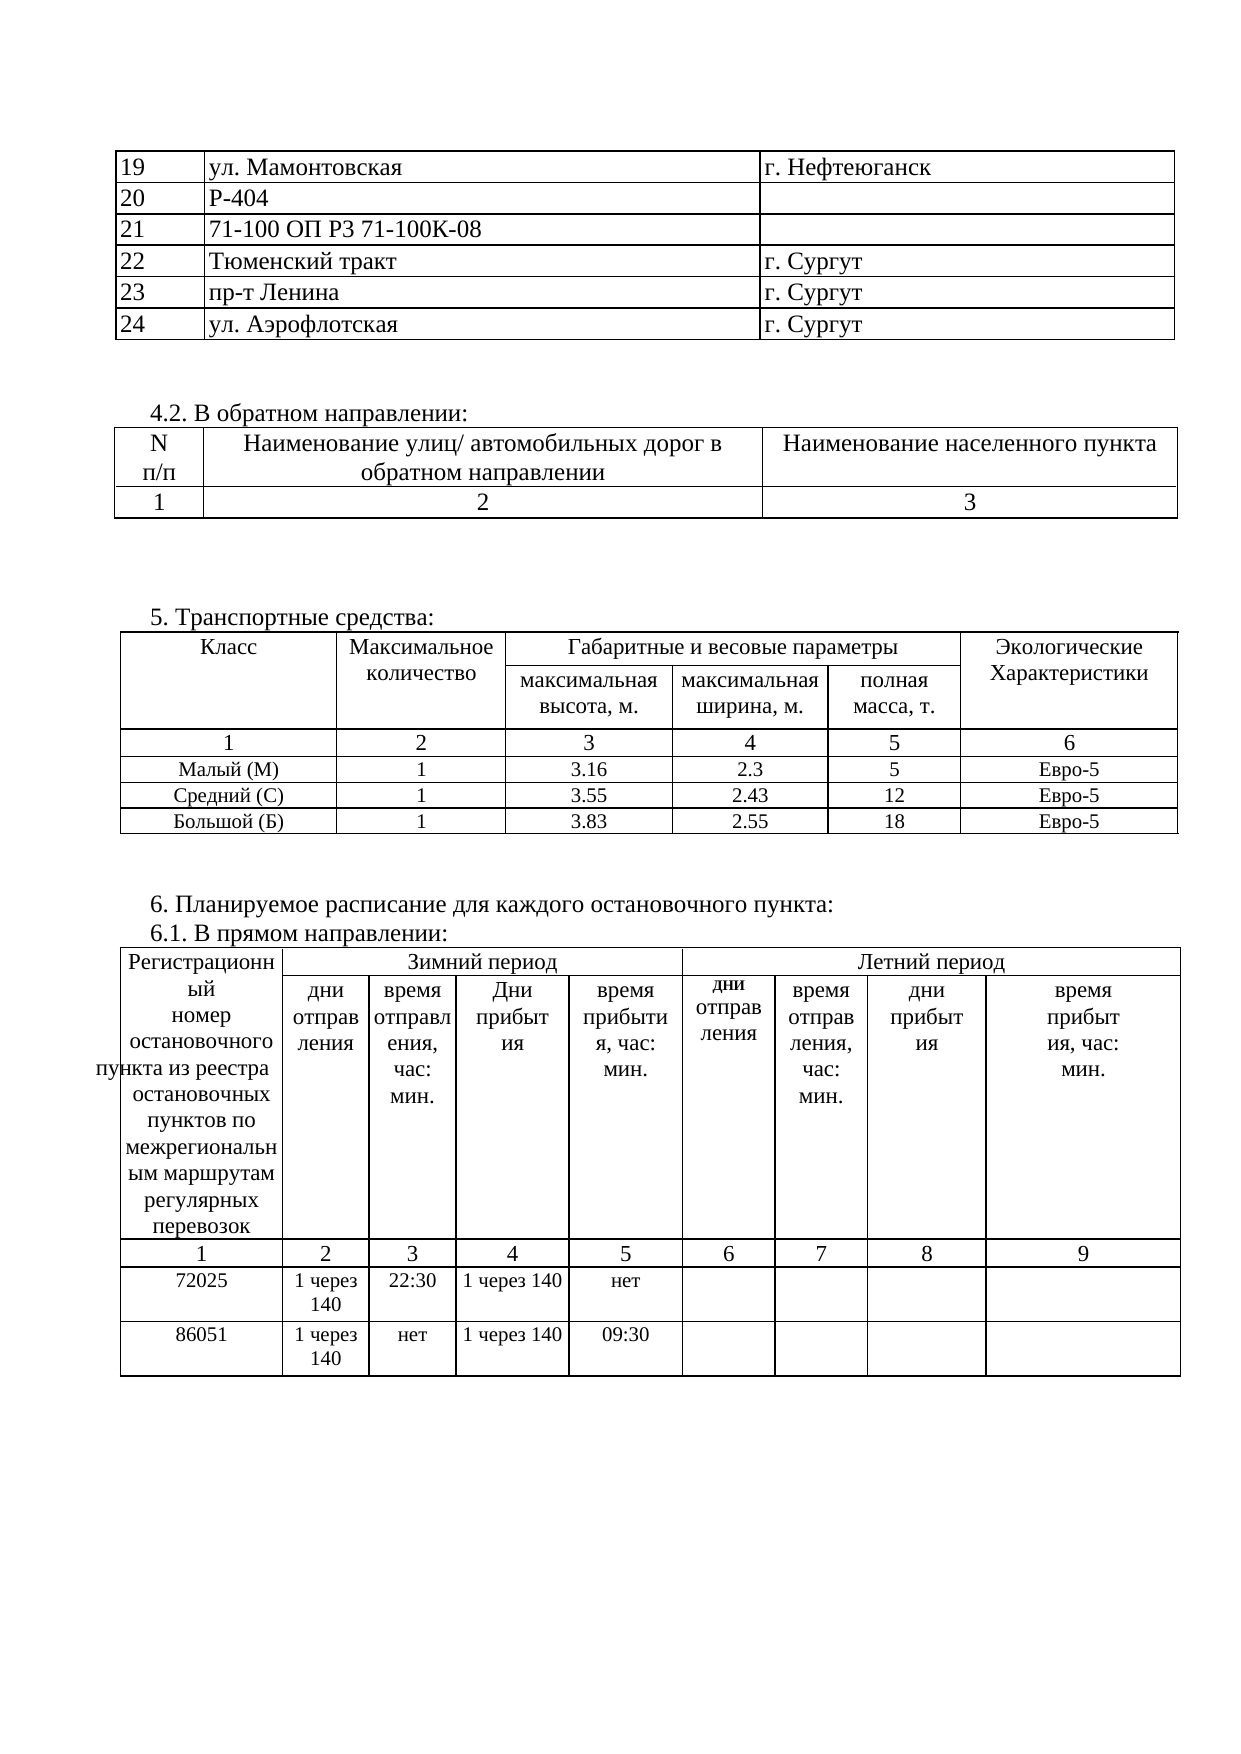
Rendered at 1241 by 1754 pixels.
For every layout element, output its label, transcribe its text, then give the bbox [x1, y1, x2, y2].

table_cell Евро-5 [961, 809, 1177, 833]
table_cell 2 [337, 730, 505, 756]
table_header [121, 948, 282, 1238]
table_cell 5 [829, 757, 960, 781]
table_cell [987, 1322, 1180, 1375]
table_cell 20 [117, 183, 204, 213]
table_header N п/п [115, 428, 203, 486]
table_header Экологические Характеристики [961, 633, 1177, 728]
table_cell ДНИ отправ ления [683, 976, 774, 1238]
table_cell [683, 1268, 774, 1321]
table_cell 3.16 [506, 757, 672, 781]
table_header Габаритные и весовые параметры [506, 633, 960, 664]
table_cell Р-404 [205, 183, 759, 213]
table_header Зимний период [283, 948, 682, 975]
table_header Летний период [683, 948, 1180, 975]
table_cell Евро-5 [961, 783, 1177, 807]
table_cell 12 [829, 783, 960, 807]
table_cell 9 [987, 1240, 1180, 1266]
text 4.2. В обратном направлении: [150, 398, 1090, 427]
table_cell [868, 1268, 985, 1321]
table_cell г. Сургут [761, 277, 1174, 307]
table_header Максимальное количество [337, 633, 505, 728]
table_cell 23 [117, 277, 204, 307]
table_cell время отправл ения, час: мин. [370, 976, 455, 1238]
table_cell 4 [457, 1240, 568, 1266]
table_cell 8 [868, 1240, 985, 1266]
table_cell 1 [337, 757, 505, 781]
table_cell 1 через 140 [283, 1268, 368, 1321]
table_cell 1 [337, 809, 505, 833]
table_cell 22 [117, 246, 204, 276]
table_cell Малый (М) [121, 757, 336, 781]
table_header Наименование населенного пункта [763, 428, 1177, 486]
table_cell 6 [961, 730, 1177, 756]
table_cell Средний (С) [121, 783, 336, 807]
table_cell 1 через 140 [457, 1268, 568, 1321]
table_cell Евро-5 [961, 757, 1177, 781]
table_cell нет [570, 1268, 682, 1321]
table_cell ул. Аэрофлотская [205, 309, 759, 339]
table_cell г. Сургут [761, 246, 1174, 276]
table_cell 1 [121, 730, 336, 756]
table_cell Дни прибыт ия [457, 976, 568, 1238]
table_cell г. Нефтеюганск [761, 152, 1174, 181]
table_cell [776, 1322, 867, 1375]
table_header Класс [121, 633, 336, 728]
table_cell полная масса, т. [829, 666, 960, 728]
table_cell дни прибыт ия [868, 976, 985, 1238]
table_cell [868, 1322, 985, 1375]
table_cell 2.43 [673, 783, 827, 807]
table_cell максимальная высота, м. [506, 666, 672, 728]
table_cell г. Сургут [761, 309, 1174, 339]
table_cell Тюменский тракт [205, 246, 759, 276]
table_cell 1 [115, 487, 203, 517]
table_cell время прибыт ия, час: мин. [987, 976, 1180, 1238]
table_cell [987, 1268, 1180, 1321]
table_cell 6 [683, 1240, 774, 1266]
table_cell 86051 [121, 1322, 282, 1375]
table_cell [683, 1322, 774, 1375]
table_cell 4 [673, 730, 827, 756]
table_cell 1 через 140 [283, 1322, 368, 1375]
table_cell пр-т Ленина [205, 277, 759, 307]
table_cell 5 [570, 1240, 682, 1266]
table_cell время отправ ления, час: мин. [776, 976, 867, 1238]
table_cell 2.3 [673, 757, 827, 781]
table_cell Большой (Б) [121, 809, 336, 833]
table_cell [761, 183, 1174, 213]
table_cell 09:30 [570, 1322, 682, 1375]
table_cell 3.83 [506, 809, 672, 833]
table_cell [776, 1268, 867, 1321]
table_cell 22:30 [370, 1268, 455, 1321]
text 6. Планируемое расписание для каждого остановочного пункта: [150, 889, 1090, 918]
table_cell время прибыти я, час: мин. [570, 976, 682, 1238]
table_cell 1 [337, 783, 505, 807]
table_cell 3.55 [506, 783, 672, 807]
table_cell ул. Мамонтовская [205, 152, 759, 181]
table_cell дни отправ ления [283, 976, 368, 1238]
table_cell 3 [763, 486, 1177, 517]
table_cell 2 [283, 1240, 368, 1266]
table_cell 72025 [121, 1268, 282, 1321]
text 5. Транспортные средства: [150, 602, 1090, 631]
table_cell 24 [117, 309, 204, 339]
table_cell нет [370, 1322, 455, 1375]
table_header Наименование улиц/ автомобильных дорог в обратном направлении [204, 428, 762, 486]
table_cell максимальная ширина, м. [673, 666, 827, 728]
table_cell 1 через 140 [457, 1322, 568, 1375]
table_cell 2.55 [673, 809, 827, 833]
table_cell 19 [117, 152, 204, 181]
table_cell 7 [776, 1240, 867, 1266]
text 6.1. В прямом направлении: [150, 918, 1090, 947]
table_cell 3 [370, 1240, 455, 1266]
table_cell 2 [204, 487, 762, 517]
table_cell 1 [121, 1240, 282, 1266]
table_cell 71-100 ОП Р3 71-100К-08 [205, 215, 759, 244]
table_cell 3 [506, 730, 672, 756]
table_cell 21 [117, 215, 204, 244]
table_cell [761, 215, 1174, 244]
table_cell 5 [829, 730, 960, 756]
table_cell 18 [829, 809, 960, 833]
